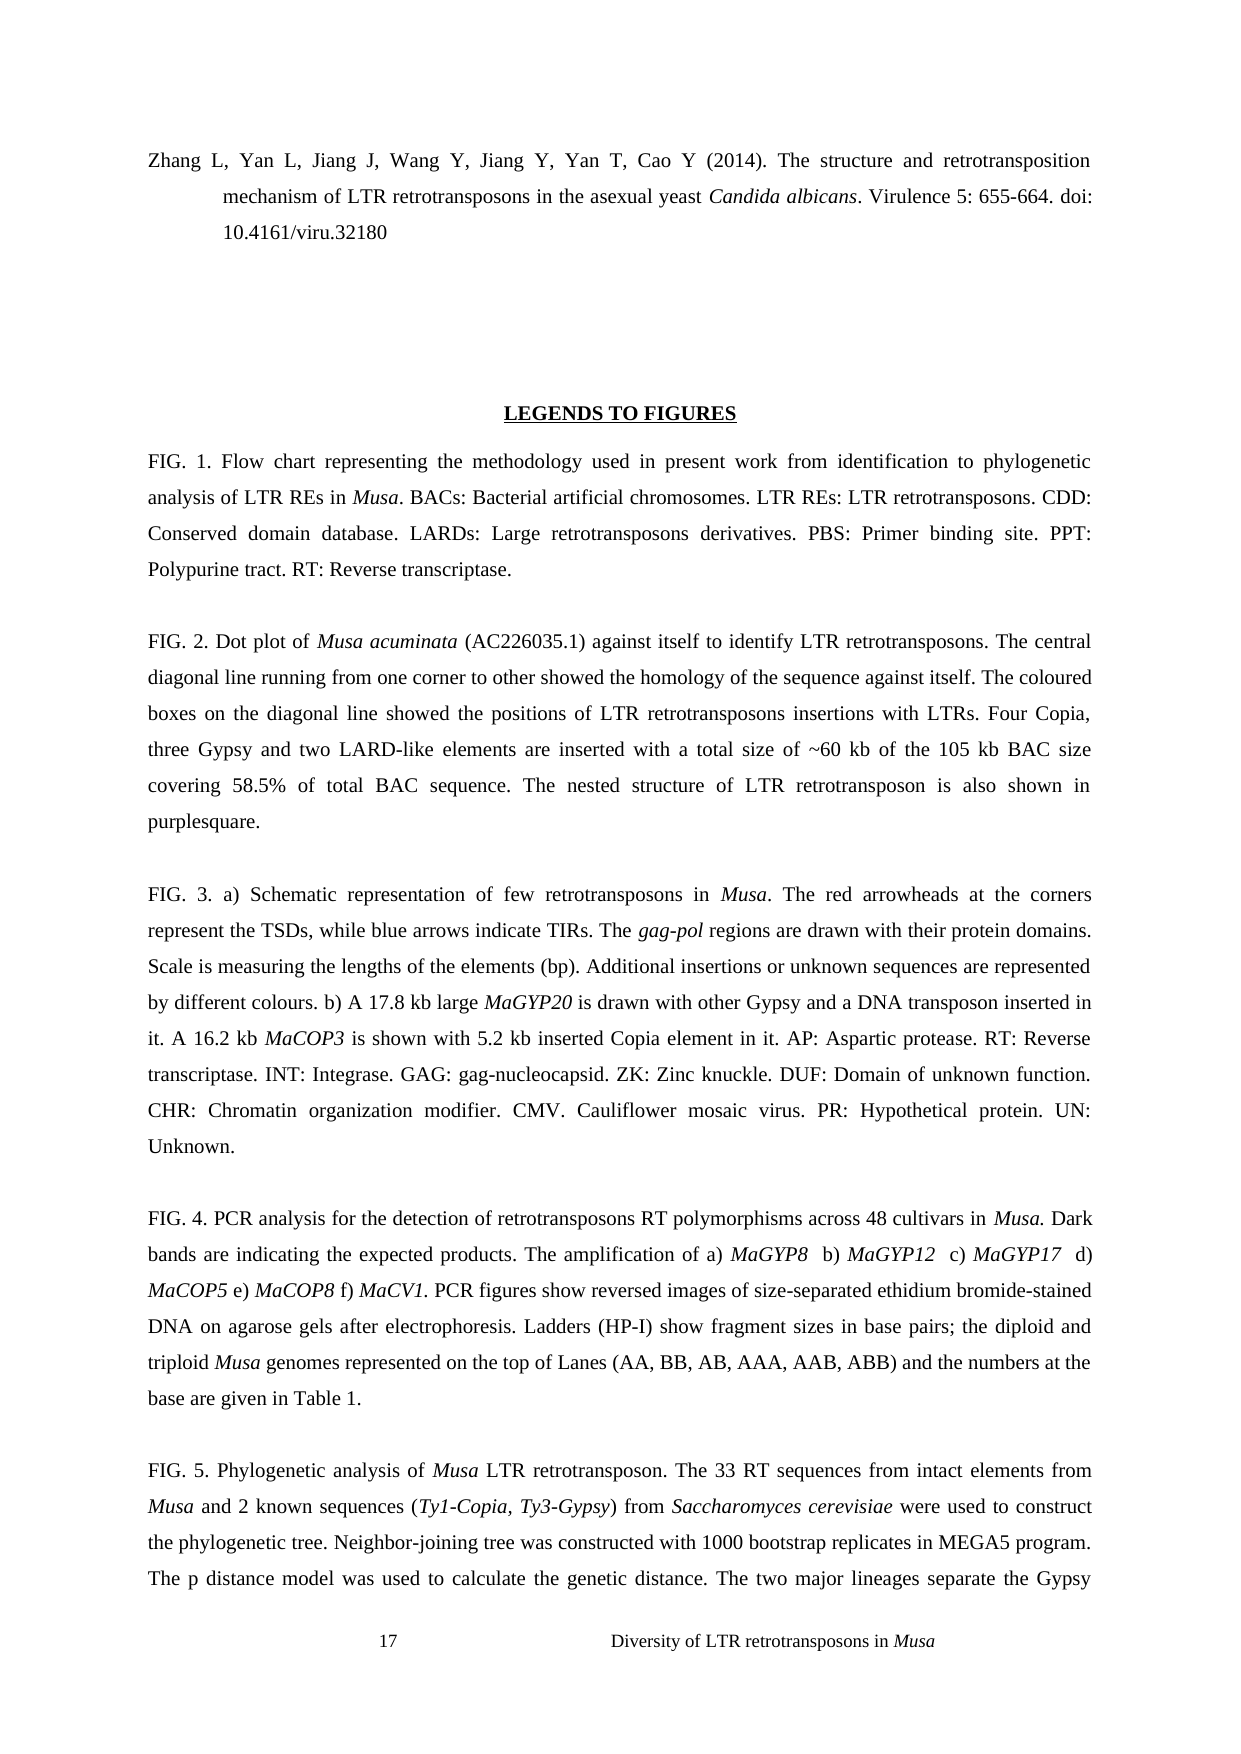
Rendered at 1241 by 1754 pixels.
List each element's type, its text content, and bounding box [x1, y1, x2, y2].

text Legends to figures [148, 401, 1092, 425]
text FIG. 1. Flow chart representing the methodology used in present work from identification to phylogenetic analysis of LTR REs in Musa. BACs: Bacterial artificial chromosomes. LTR REs: LTR retrotransposons. CDD: Conserved domain database. LARDs: Large retrotransposons derivatives. PBS: Primer binding site. PPT: Polypurine tract. RT: Reverse transcriptase. [148, 449, 1092, 581]
text FIG. 2. Dot plot of Musa acuminata (AC226035.1) against itself to identify LTR retrotransposons. The central diagonal line running from one corner to other showed the homology of the sequence against itself. The coloured boxes on the diagonal line showed the positions of LTR retrotransposons insertions with LTRs. Four Copia, three Gypsy and two LARD-like elements are inserted with a total size of ~60 kb of the 105 kb BAC size covering 58.5% of total BAC sequence. The nested structure of LTR retrotransposon is also shown in purplesquare. [148, 629, 1092, 833]
text FIG. 4. PCR analysis for the detection of retrotransposons RT polymorphisms across 48 cultivars in Musa. Dark bands are indicating the expected products. The amplification of a) MaGYP8 b) MaGYP12 c) MaGYP17 d) MaCOP5 e) MaCOP8 f) MaCV1. PCR figures show reversed images of size-separated ethidium bromide-stained DNA on agarose gels after electrophoresis. Ladders (HP-I) show fragment sizes in base pairs; the diploid and triploid Musa genomes represented on the top of Lanes (AA, BB, AB, AAA, AAB, ABB) and the numbers at the base are given in Table 1. [148, 1206, 1092, 1410]
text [148, 1458, 1092, 1590]
text Zhang L, Yan L, Jiang J, Wang Y, Jiang Y, Yan T, Cao Y (2014). The structure and retrotransposition mechanism of LTR retrotransposons in the asexual yeast Candida albicans. Virulence 5: 655-664. doi: 10.4161/viru.32180 [148, 148, 1092, 244]
text FIG. 3. a) Schematic representation of few retrotransposons in Musa. The red arrowheads at the corners represent the TSDs, while blue arrows indicate TIRs. The gag-pol regions are drawn with their protein domains. Scale is measuring the lengths of the elements (bp). Additional insertions or unknown sequences are represented by different colours. b) A 17.8 kb large MaGYP20 is drawn with other Gypsy and a DNA transposon inserted in it. A 16.2 kb MaCOP3 is shown with 5.2 kb inserted Copia element in it. AP: Aspartic protease. RT: Reverse transcriptase. INT: Integrase. GAG: gag-nucleocapsid. ZK: Zinc knuckle. DUF: Domain of unknown function. CHR: Chromatin organization modifier. CMV. Cauliflower mosaic virus. PR: Hypothetical protein. UN: Unknown. [148, 881, 1092, 1158]
